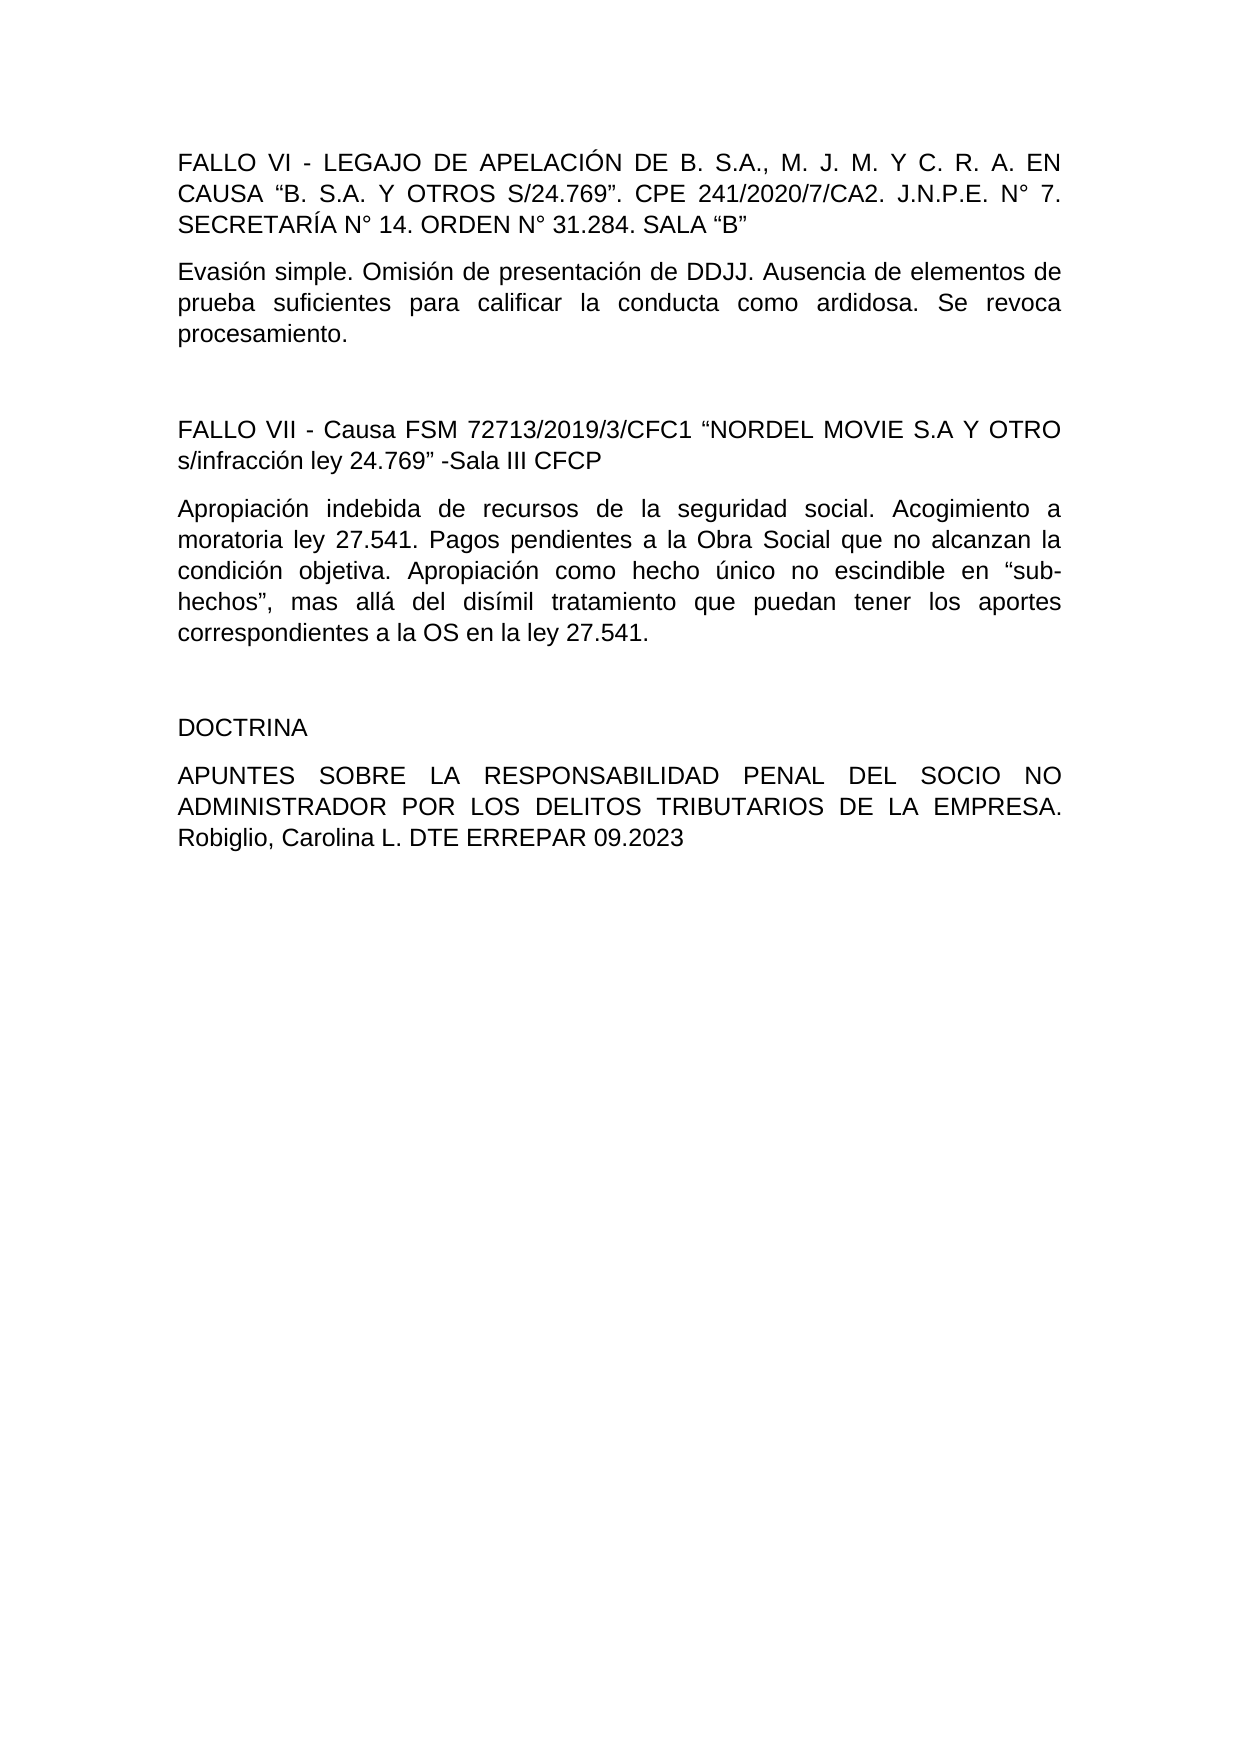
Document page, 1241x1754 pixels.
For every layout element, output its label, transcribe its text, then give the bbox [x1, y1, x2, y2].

text FALLO VI - LEGAJO DE APELACIÓN DE B. S.A., M. J. M. Y C. R. A. EN CAUSA “B. S.A. Y OTROS S/24.769”. CPE 241/2020/7/CA2. J.N.P.E. N° 7. SECRETARÍA N° 14. ORDEN N° 31.284. SALA “B” [177, 148, 1063, 238]
text FALLO VII - Causa FSM 72713/2019/3/CFC1 “NORDEL MOVIE S.A Y OTRO s/infracción ley 24.769” -Sala III CFCP [177, 415, 1063, 475]
text DOCTRINA [177, 713, 1063, 742]
text Evasión simple. Omisión de presentación de DDJJ. Ausencia de elementos de prueba suficientes para calificar la conducta como ardidosa. Se revoca procesamiento. [177, 257, 1063, 348]
text APUNTES SOBRE LA RESPONSABILIDAD PENAL DEL SOCIO NO ADMINISTRADOR POR LOS DELITOS TRIBUTARIOS DE LA EMPRESA. Robiglio, Carolina L. DTE ERREPAR 09.2023 [177, 761, 1063, 852]
text Apropiación indebida de recursos de la seguridad social. Acogimiento a moratoria ley 27.541. Pagos pendientes a la Obra Social que no alcanzan la condición objetiva. Apropiación como hecho único no escindible en “sub-hechos”, mas allá del disímil tratamiento que puedan tener los aportes correspondientes a la OS en la ley 27.541. [177, 494, 1063, 647]
